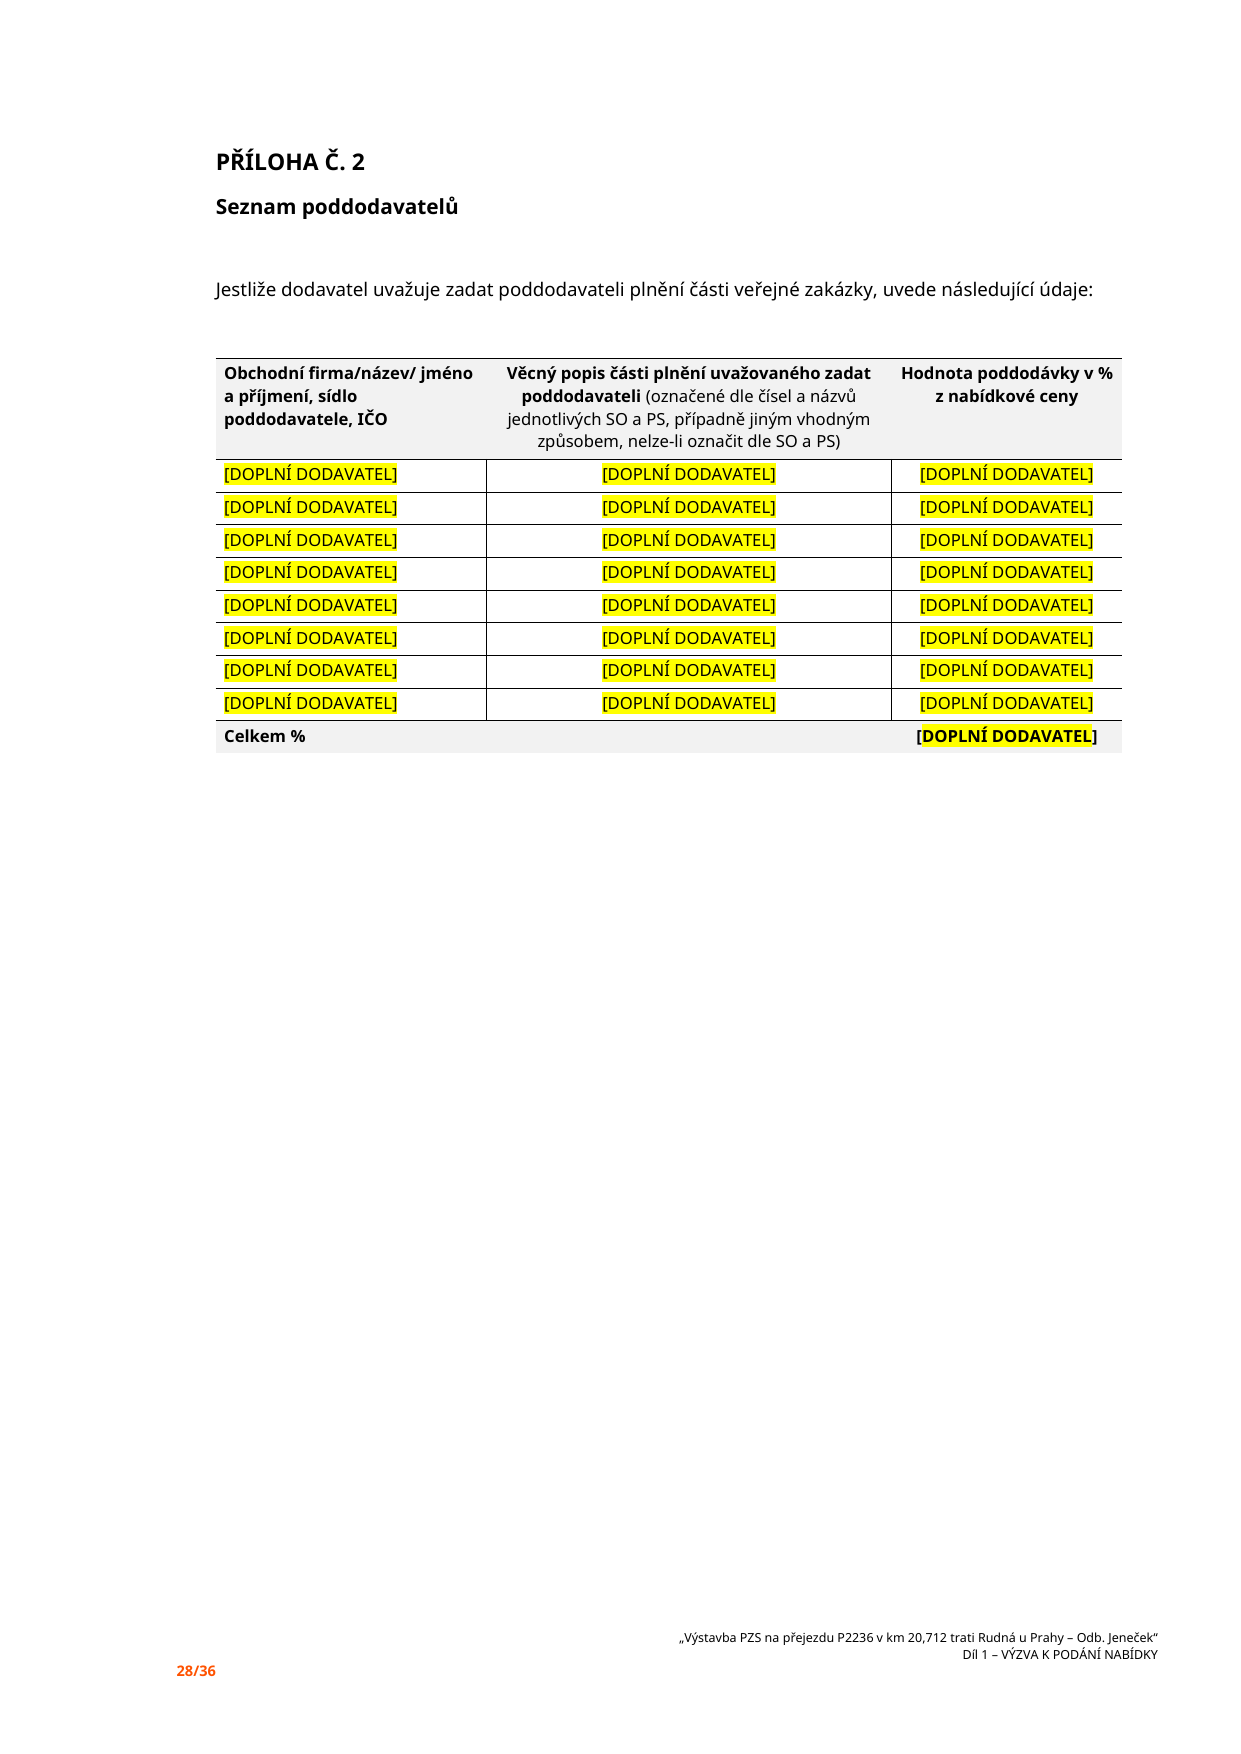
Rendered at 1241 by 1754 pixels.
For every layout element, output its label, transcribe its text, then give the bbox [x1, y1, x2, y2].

table_cell [DOPLNÍ DODAVATEL] [216, 493, 486, 524]
table_cell [DOPLNÍ DODAVATEL] [892, 525, 1122, 557]
table_cell [DOPLNÍ DODAVATEL] [216, 689, 486, 720]
table_cell [DOPLNÍ DODAVATEL] [892, 493, 1122, 524]
text Příloha č. 2 [216, 146, 1122, 177]
table_cell [DOPLNÍ DODAVATEL] [216, 558, 486, 589]
table_cell [DOPLNÍ DODAVATEL] [487, 656, 891, 688]
table_cell [DOPLNÍ DODAVATEL] [892, 689, 1122, 720]
table_cell [DOPLNÍ DODAVATEL] [216, 656, 486, 688]
table_cell [DOPLNÍ DODAVATEL] [892, 558, 1122, 589]
table_cell [DOPLNÍ DODAVATEL] [891, 721, 1122, 753]
table_cell [DOPLNÍ DODAVATEL] [216, 460, 486, 491]
table_cell [DOPLNÍ DODAVATEL] [487, 591, 891, 622]
table_cell [DOPLNÍ DODAVATEL] [892, 460, 1122, 491]
table_cell [DOPLNÍ DODAVATEL] [216, 525, 486, 557]
table_cell [486, 721, 891, 753]
table_cell [DOPLNÍ DODAVATEL] [487, 623, 891, 655]
table_cell [DOPLNÍ DODAVATEL] [487, 493, 891, 524]
table_header Hodnota poddodávky v % z nabídkové ceny [891, 359, 1122, 459]
table_cell [DOPLNÍ DODAVATEL] [892, 591, 1122, 622]
table_cell [DOPLNÍ DODAVATEL] [216, 591, 486, 622]
table_cell [DOPLNÍ DODAVATEL] [487, 525, 891, 557]
table_header Věcný popis části plnění uvažovaného zadat poddodavateli (označené dle čísel a názvů jednotlivých SO a PS, případně jiným vhodným způsobem, nelze-li označit dle SO a PS) [486, 359, 891, 459]
text Seznam poddodavatelů [216, 192, 1122, 221]
table_cell [DOPLNÍ DODAVATEL] [216, 623, 486, 655]
text Jestliže dodavatel uvažuje zadat poddodavateli plnění části veřejné zakázky, uvede následující údaje: [216, 277, 1122, 302]
table_cell [DOPLNÍ DODAVATEL] [487, 689, 891, 720]
table_header Obchodní firma/název/ jméno a příjmení, sídlo poddodavatele, IČO [216, 359, 486, 459]
table_cell [DOPLNÍ DODAVATEL] [892, 656, 1122, 688]
table_cell [DOPLNÍ DODAVATEL] [487, 460, 891, 491]
table_cell Celkem % [216, 721, 486, 753]
table_cell [DOPLNÍ DODAVATEL] [892, 623, 1122, 655]
table_cell [DOPLNÍ DODAVATEL] [487, 558, 891, 589]
